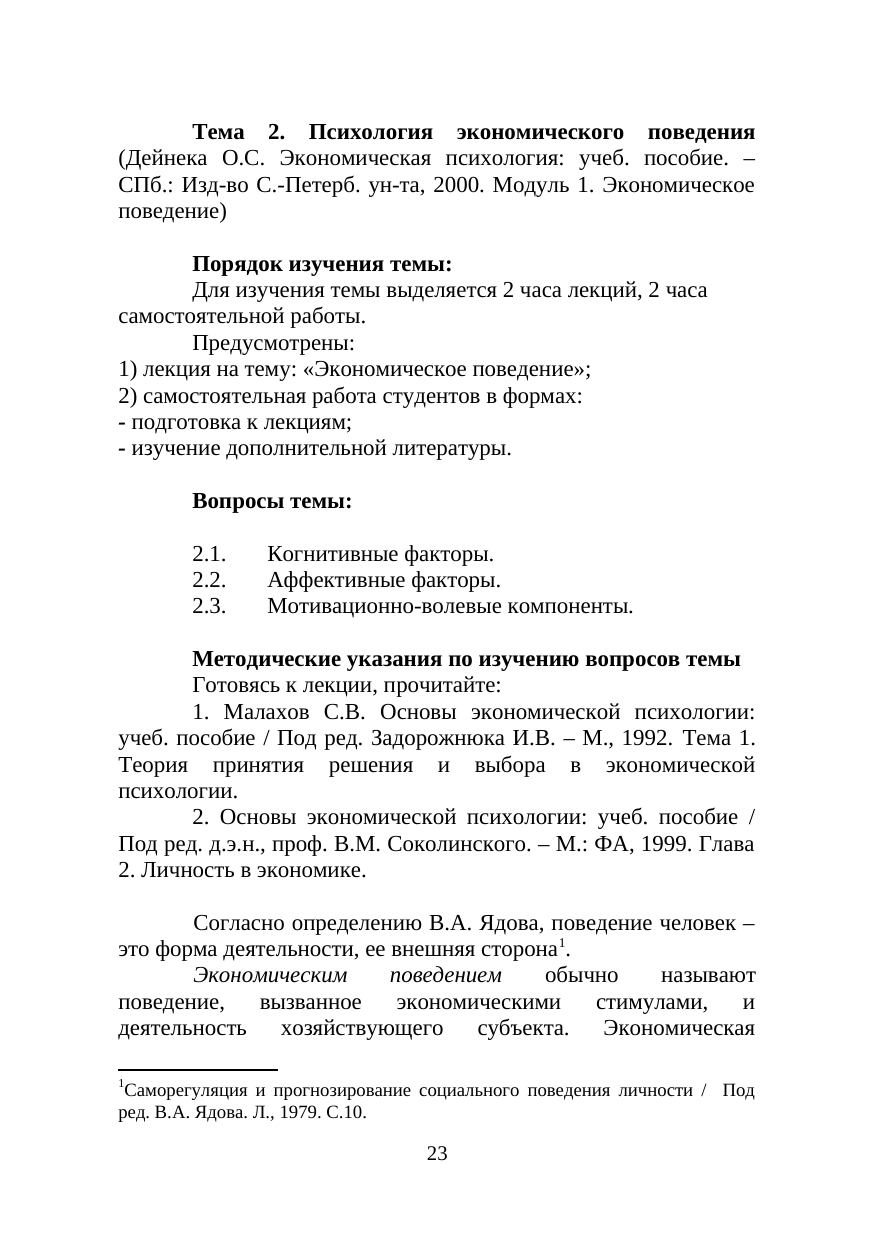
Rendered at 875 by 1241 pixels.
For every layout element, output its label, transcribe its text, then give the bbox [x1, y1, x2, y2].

text - изучение дополнительной литературы. [118, 434, 756, 461]
text 2) самостоятельная работа студентов в формах: [118, 382, 756, 408]
list Когнитивные факторы. [192, 540, 756, 566]
text Согласно определению В.А. Ядова, поведение человек – это форма деятельности, ее внешняя сторона. [118, 909, 756, 961]
text Вопросы темы: [118, 487, 756, 513]
text Предусмотрены: [118, 329, 756, 355]
text Методические указания по изучению вопросов темы [118, 645, 756, 672]
text Для изучения темы выделяется 2 часа лекций, 2 часа самостоятельной работы. [118, 276, 756, 329]
text 1) лекция на тему: «Экономическое поведение»; [118, 355, 756, 382]
list Аффективные факторы. [192, 566, 756, 592]
list Мотивационно-волевые компоненты. [192, 592, 756, 619]
text Готовясь к лекции, прочитайте: [118, 672, 756, 698]
text 2. Основы экономической психологии: учеб. пособие / Под ред. д.э.н., проф. В.М. Соколинского. – М.: ФА, 1999. Глава 2. Личность в экономике. [118, 803, 756, 882]
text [118, 961, 756, 1041]
text - подготовка к лекциям; [118, 408, 756, 434]
text Тема 2. Психология экономического поведения (Дейнека О.С. Экономическая психология: учеб. пособие. – СПб.: Изд-во С.-Петерб. ун-та, 2000. Модуль 1. Экономическое поведение) [118, 118, 756, 223]
text 1. Малахов С.В. Основы экономической психологии: учеб. пособие / Под ред. Задорожнюка И.В. – М., 1992. Тема 1. Теория принятия решения и выбора в экономической психологии. [118, 698, 756, 803]
text Порядок изучения темы: [118, 250, 756, 276]
